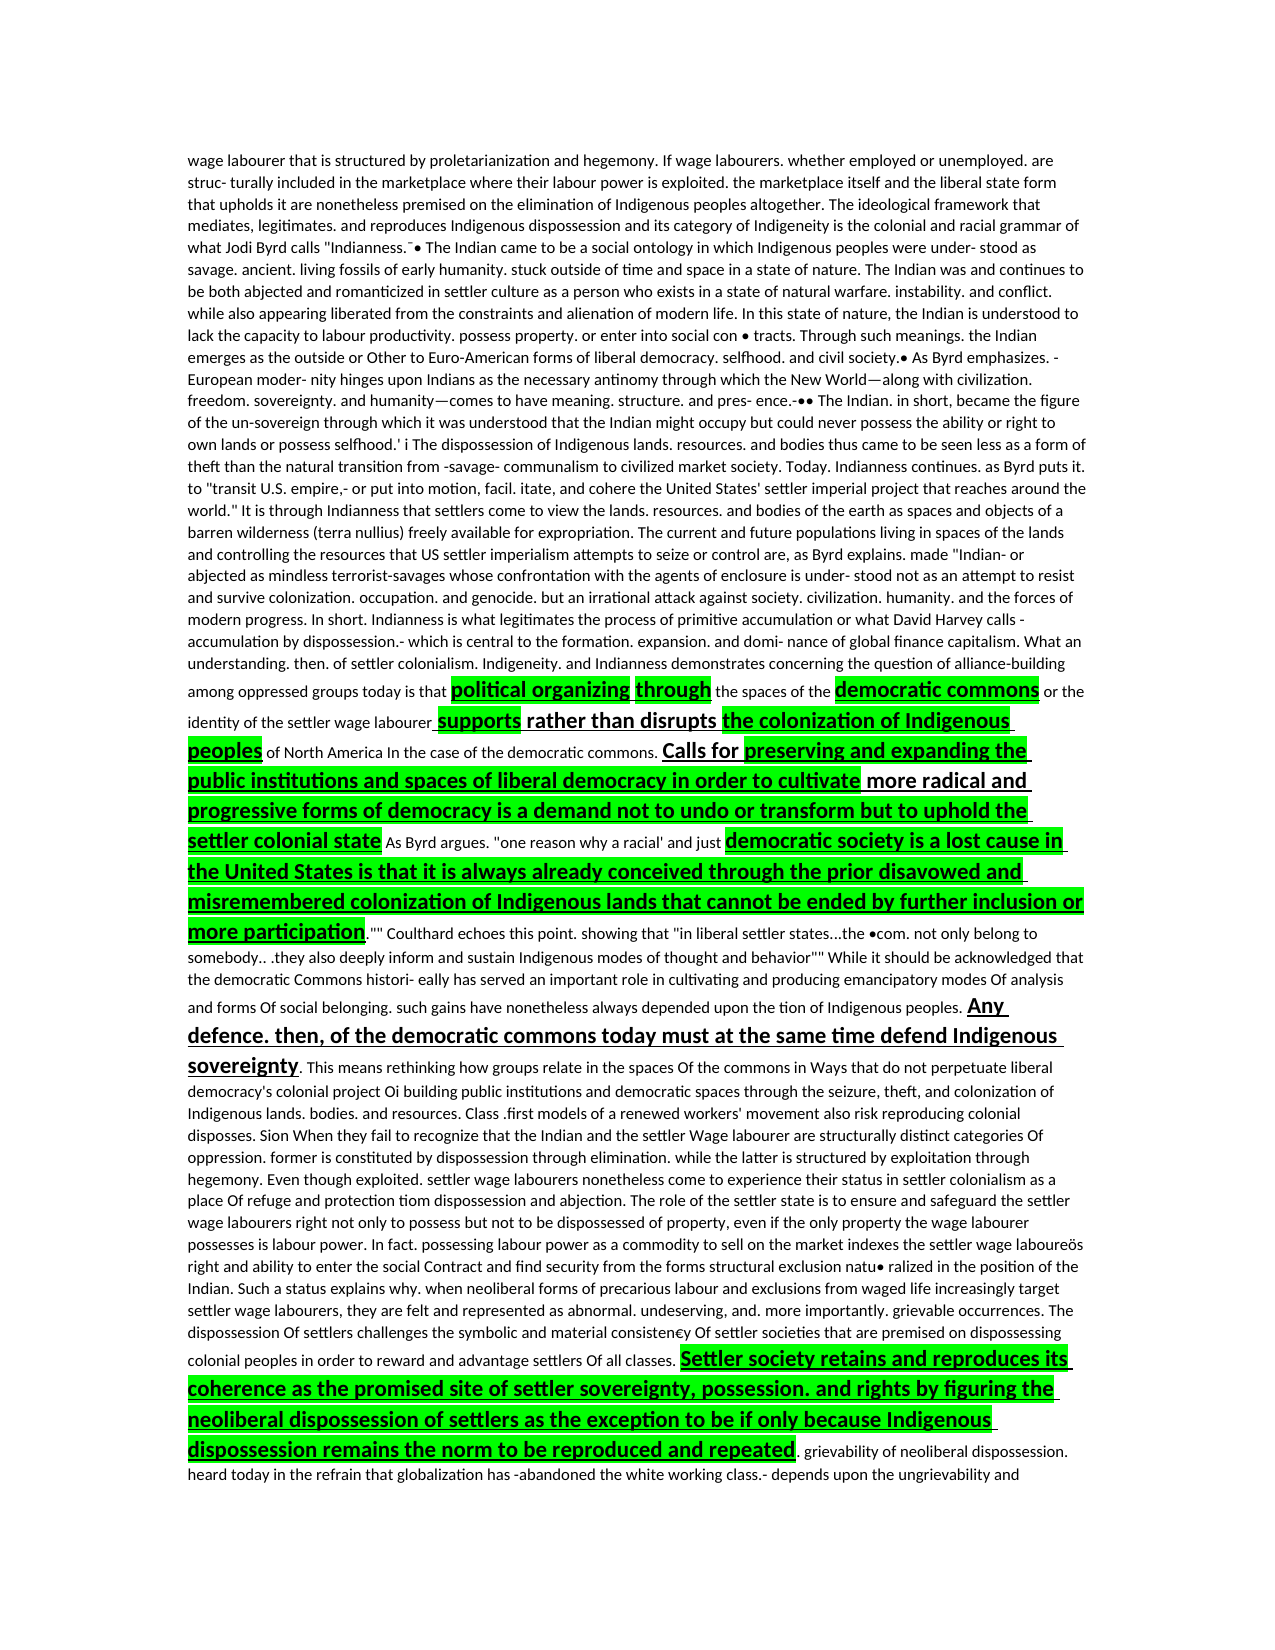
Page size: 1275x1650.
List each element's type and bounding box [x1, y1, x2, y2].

text [187, 150, 1087, 1485]
